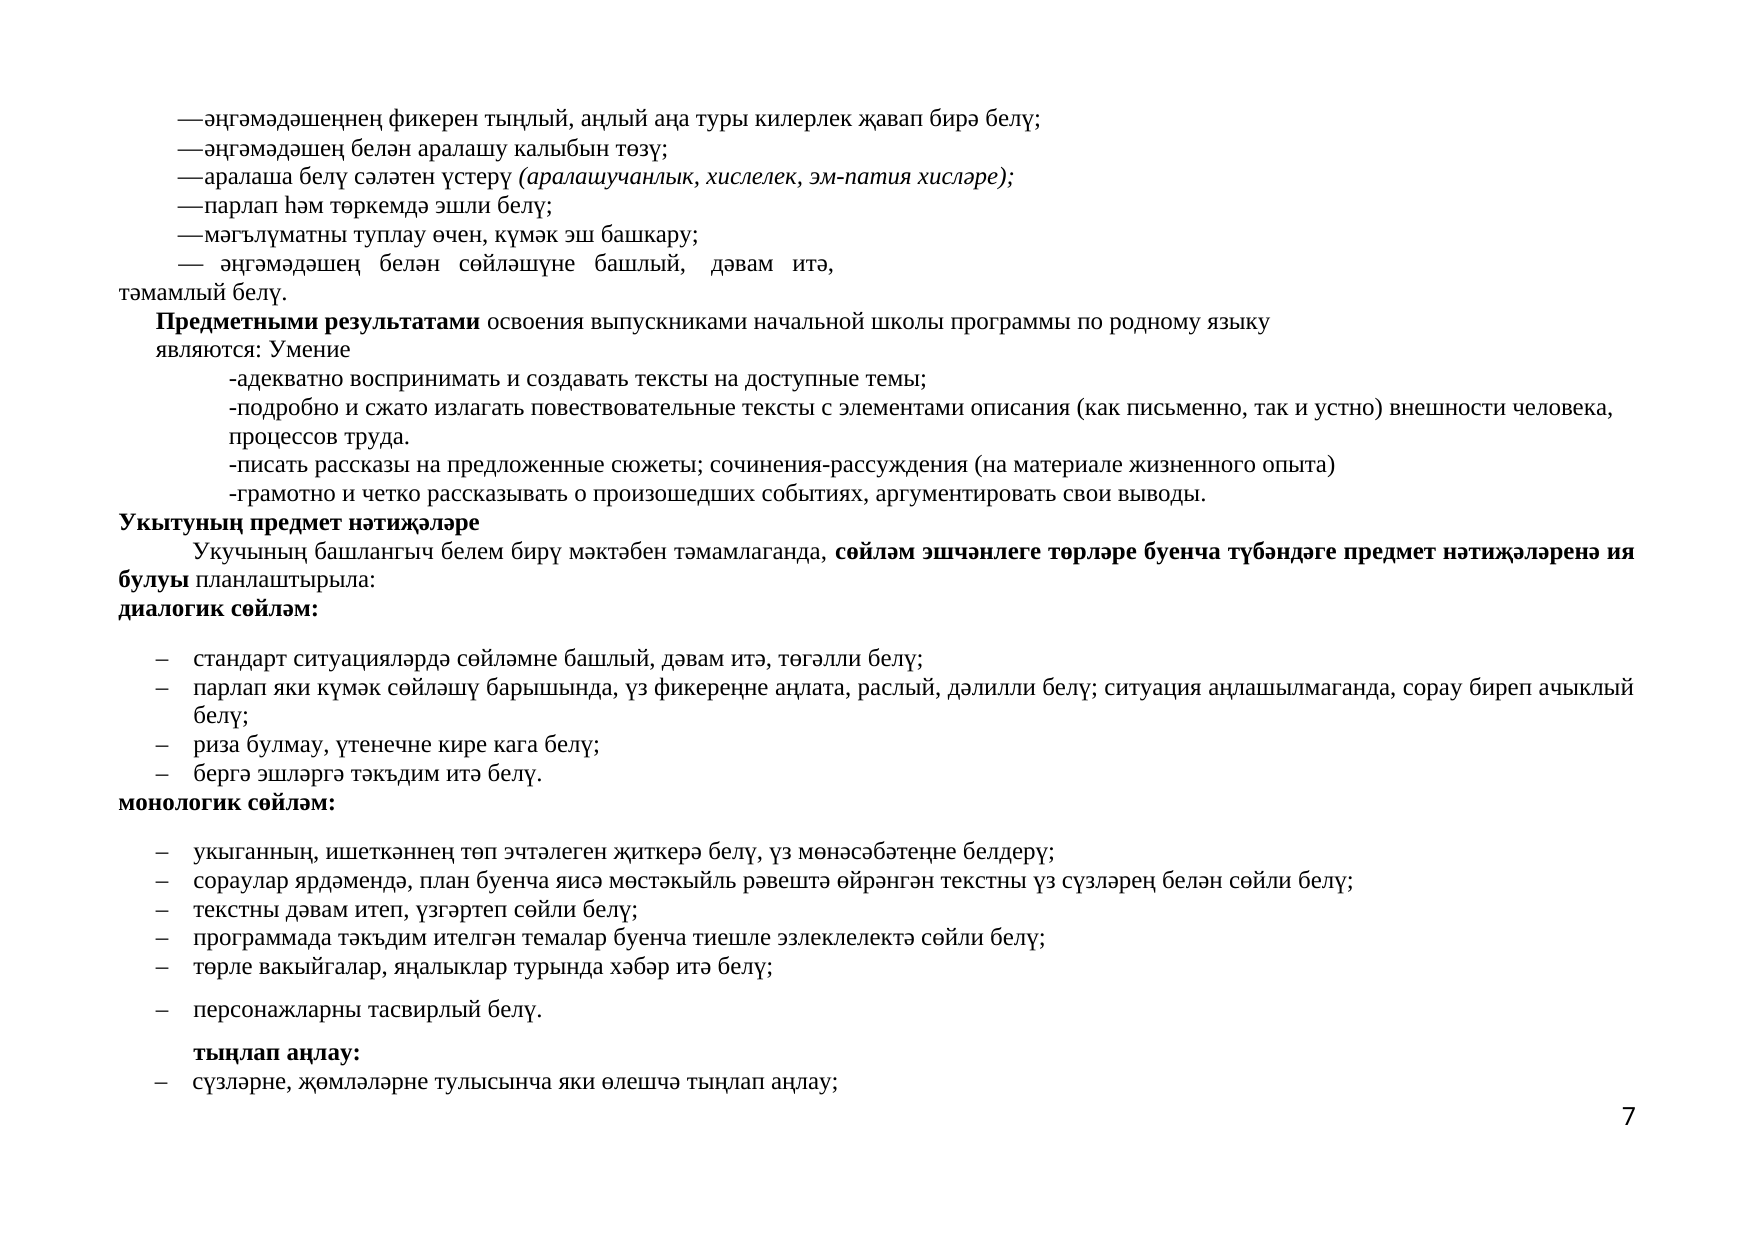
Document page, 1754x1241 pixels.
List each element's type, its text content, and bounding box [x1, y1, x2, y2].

list персонажларны тасвирлый белү. [156, 994, 1636, 1023]
text Предметными результатами освоения выпускниками начальной школы программы по родному языку являются: Умение [156, 306, 1292, 363]
text монологик сөйләм: [118, 787, 1636, 815]
text — әңгәмәдәшең белән сөйләшүне башлый, дәвам итә, тәмамлый белү. [119, 248, 1636, 306]
text тыңлап аңлау: [193, 1037, 1636, 1066]
list сораулар ярдәмендә, план буенча яисә мөстәкыйль рәвештә өйрәнгән текстны үз сүзләрең белән сөйли белү; [156, 865, 1636, 894]
text -подробно и сжато излагать повествовательные тексты с элементами описания (как письменно, так и устно) внешности человека, процессов труда. [228, 392, 1636, 449]
text диалогик сөйләм: [118, 593, 1636, 622]
list стандарт ситуацияләрдә сөйләмне башлый, дәвам итә, төгәлли белү; [156, 643, 1636, 672]
list аралаша белү сәләтен үстерү (аралашучанлык, хислелек, эм-патия хисләре); [118, 161, 1636, 190]
list парлап һәм төркемдә эшли белү; [178, 190, 1636, 219]
list текстны дәвам итеп, үзгәртеп сөйли белү; [156, 894, 1636, 922]
text -писать рассказы на предложенные сюжеты; сочинения-рассуждения (на материале жизненного опыта) -грамотно и четко рассказывать о произошедших событиях, аргументировать свои выводы. [228, 449, 1357, 507]
list бергә эшләргә тәкъдим итә белү. [156, 758, 1636, 787]
list әңгәмәдәшең белән аралашу калыбын төзү; [178, 133, 1636, 161]
text Укучының башлангыч белем бирү мәктәбен тәмамлаганда, сөйләм эшчәнлеге төрләре буенча түбәндәге предмет нәтиҗәләренә ия булуы планлаштырыла: [118, 536, 1636, 593]
list риза булмау, үтенечне кире кага белү; [156, 729, 1636, 758]
text -адекватно воспринимать и создавать тексты на доступные темы; [228, 363, 1636, 392]
list әңгәмәдәшеңнең фикерен тыңлый, аңлый аңа туры килерлек җавап бирә белү; [118, 103, 1636, 132]
list сүзләрне, җөмләләрне тулысынча яки өлешчә тыңлап аңлау; [154, 1066, 1636, 1095]
list парлап яки күмәк сөйләшү барышында, үз фикереңне аңлата, раслый, дәлилли белү; ситуация аңлашылмаганда, сорау биреп ачыклый белү; [156, 672, 1636, 729]
list укыганның, ишеткәннең төп эчтәлеген җиткерә белү, үз мөнәсәбәтеңне белдерү; [156, 836, 1636, 865]
list төрле вакыйгалар, яңалыклар турында хәбәр итә белү; [156, 951, 1636, 980]
list мәгълүматны туплау өчен, күмәк эш башкару; [178, 219, 1636, 248]
text Укытуның предмет нәтиҗәләре [118, 507, 1636, 536]
list программада тәкъдим ителгән темалар буенча тиешле эзлеклелектә сөйли белү; [156, 922, 1636, 951]
